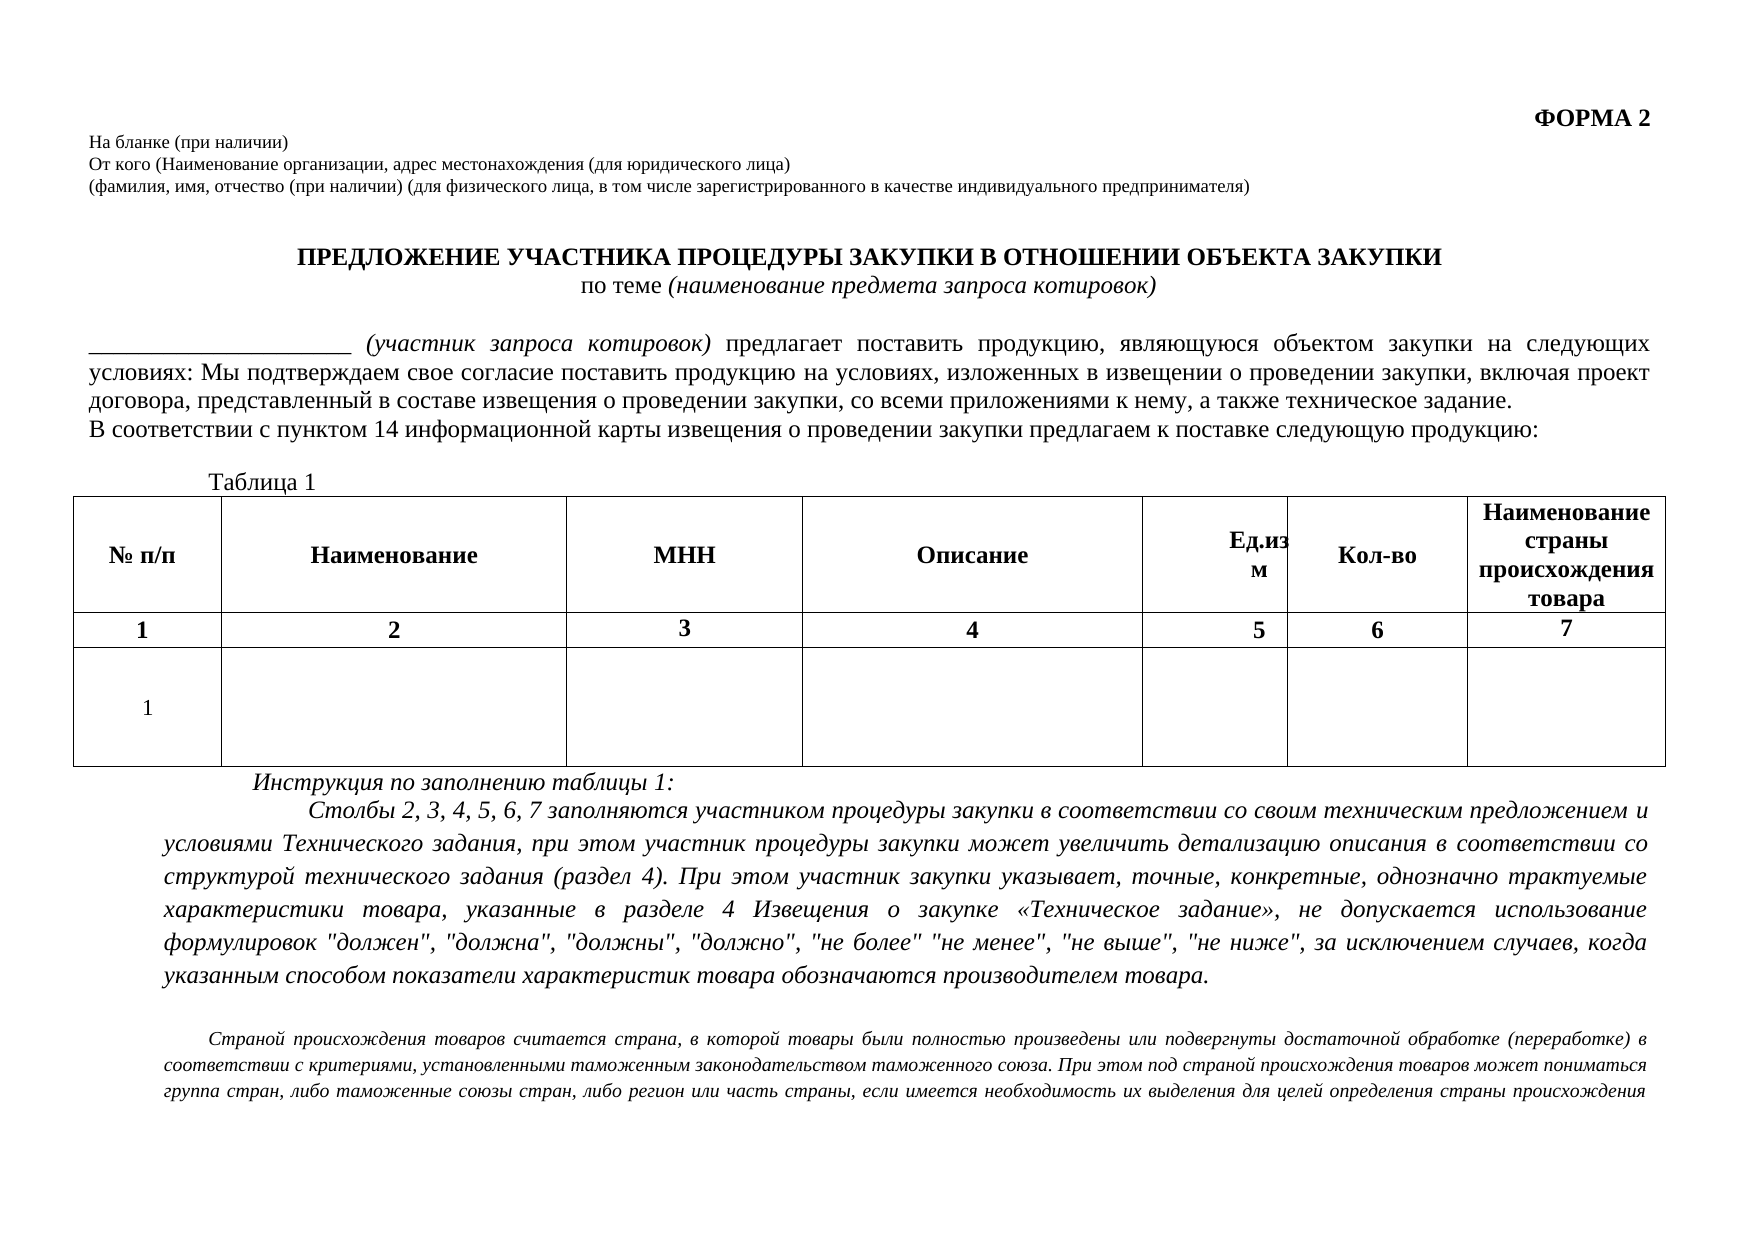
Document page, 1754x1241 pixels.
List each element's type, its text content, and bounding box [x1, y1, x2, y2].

table_header Кол-во [1288, 497, 1467, 612]
table_cell 7 [1468, 613, 1665, 647]
table_cell [1288, 648, 1467, 766]
table_cell [1468, 648, 1665, 766]
table_cell 2 [222, 613, 566, 647]
table_cell 3 [567, 613, 802, 647]
text В соответствии с пунктом 14 информационной карты извещения о проведении закупки предлагаем к поставке следующую продукцию: [89, 414, 1651, 443]
table_header Наименование страны происхождения товара [1468, 497, 1665, 612]
text _____________________ (участник запроса котировок) предлагает поставить продукцию, являющуюся объектом закупки на следующих условиях: Мы подтверждаем свое согласие поставить продукцию на условиях, изложенных в извещении о проведении закупки, включая проект договора, представленный в составе извещения о проведении закупки, со всеми приложениями к нему, а также техническое задание. [89, 328, 1651, 414]
table_cell 1 [74, 613, 221, 647]
table_cell [1143, 648, 1287, 766]
table_header Описание [803, 497, 1142, 612]
table_cell 1 [74, 648, 221, 766]
text От кого (Наименование организации, адрес местонахождения (для юридического лица) [89, 153, 1651, 174]
text Таблица 1 [164, 467, 1651, 496]
table_cell [567, 648, 802, 766]
text по теме (наименование предмета запроса котировок) [89, 270, 1651, 299]
table_header МНН [567, 497, 802, 612]
text Инструкция по заполнению таблицы 1: [164, 767, 1651, 795]
table_header Ед.изм [1143, 497, 1287, 612]
text Столбы 2, 3, 4, 5, 6, 7 заполняются участником процедуры закупки в соответствии со своим техническим предложением и условиями Технического задания, при этом участник процедуры закупки может увеличить детализацию описания в соответствии со структурой технического задания (раздел 4). При этом участник закупки указывает, точные, конкретные, однозначно трактуемые характеристики товара, указанные в разделе 4 Извещения о закупке «Техническое задание», не допускается использование формулировок "должен", "должна", "должны", "должно", "не более" "не менее", "не выше", "не ниже", за исключением случаев, когда указанным способом показатели характеристик товара обозначаются производителем товара. [164, 795, 1651, 989]
text ПРЕДЛОЖЕНИЕ УЧАСТНИКА ПРОЦЕДУРЫ ЗАКУПКИ В ОТНОШЕНИИ ОБЪЕКТА ЗАКУПКИ [89, 242, 1651, 270]
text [164, 1027, 1651, 1102]
text На бланке (при наличии) [89, 131, 1651, 153]
table_cell 4 [803, 613, 1142, 647]
text ФОРМА 2 [325, 103, 1651, 131]
table_cell 5 [1143, 613, 1287, 647]
table_header Наименование [222, 497, 566, 612]
table_cell [803, 648, 1142, 766]
text (фамилия, имя, отчество (при наличии) (для физического лица, в том числе зарегистрированного в качестве индивидуального предпринимателя) [89, 174, 1651, 196]
table_cell [222, 648, 566, 766]
table_header № п/п [74, 497, 221, 612]
table_cell 6 [1288, 613, 1467, 647]
